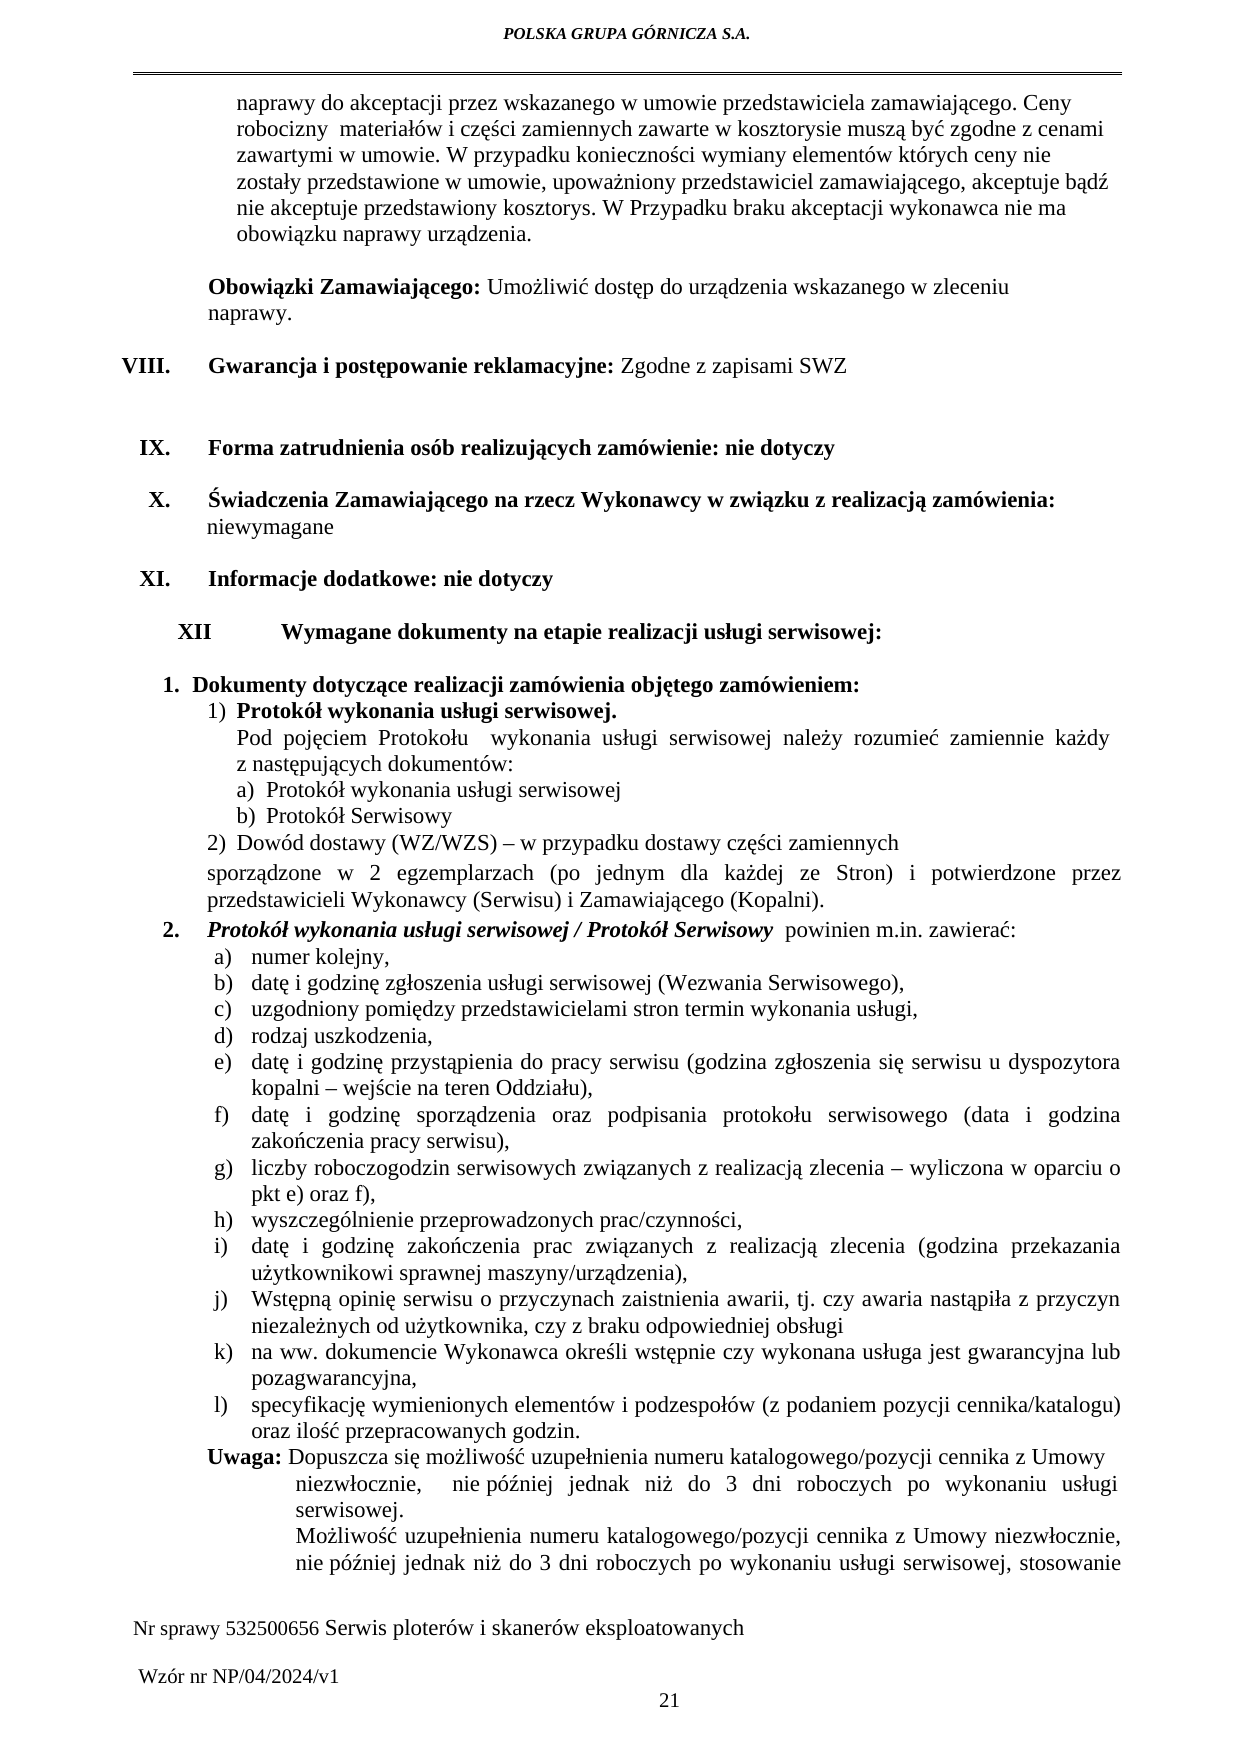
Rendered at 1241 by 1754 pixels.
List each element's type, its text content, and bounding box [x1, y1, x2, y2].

list Protokół wykonania usługi serwisowej [236, 776, 1122, 803]
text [222, 1522, 1122, 1575]
text naprawy. [208, 299, 1122, 326]
list datę i godzinę przystąpienia do pracy serwisu (godzina zgłoszenia się serwisu u dyspozytora kopalni – wejście na teren Oddziału), [214, 1048, 1122, 1101]
list Informacje dodatkowe: nie dotyczy [170, 565, 1122, 592]
text sporządzone w 2 egzemplarzach (po jednym dla każdej ze Stron) i potwierdzone przez przedstawicieli Wykonawcy (Serwisu) i Zamawiającego (Kopalni). [207, 859, 1122, 912]
text Pod pojęciem Protokołu wykonania usługi serwisowej należy rozumieć zamiennie każdy z następujących dokumentów: [236, 723, 1122, 776]
text Obowiązki Zamawiającego: Umożliwić dostęp do urządzenia wskazanego w zleceniu [208, 273, 1122, 299]
list Protokół Serwisowy [236, 803, 1122, 829]
list datę i godzinę sporządzenia oraz podpisania protokołu serwisowego (data i godzina zakończenia pracy serwisu), [214, 1101, 1122, 1153]
list datę i godzinę zakończenia prac związanych z realizacją zlecenia (godzina przekazania użytkownikowi sprawnej maszyny/urządzenia), [214, 1233, 1122, 1285]
list Gwarancja i postępowanie reklamacyjne: Zgodne z zapisami SWZ [170, 352, 1122, 378]
list numer kolejny, [214, 943, 1122, 969]
list Dowód dostawy (WZ/WZS) – w przypadku dostawy części zamiennych [207, 829, 1122, 855]
list specyfikację wymienionych elementów i podzespołów (z podaniem pozycji cennika/katalogu) oraz ilość przepracowanych godzin. [214, 1391, 1122, 1443]
list Dokumenty dotyczące realizacji zamówienia objętego zamówieniem: [162, 671, 1122, 697]
list Protokół wykonania usługi serwisowej / Protokół Serwisowy powinien m.in. zawierać: [162, 916, 1122, 943]
list rodzaj uszkodzenia, [214, 1022, 1122, 1048]
list Forma zatrudnienia osób realizujących zamówienie: nie dotyczy [170, 434, 1122, 460]
list Wstępną opinię serwisu o przyczynach zaistnienia awarii, tj. czy awaria nastąpiła z przyczyn niezależnych od użytkownika, czy z braku odpowiedniej obsługi [214, 1285, 1122, 1338]
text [192, 89, 1122, 247]
list liczby roboczogodzin serwisowych związanych z realizacją zlecenia – wyliczona w oparciu o pkt e) oraz f), [214, 1153, 1122, 1206]
text XII Wymagane dokumenty na etapie realizacji usługi serwisowej: [177, 618, 1122, 644]
list Świadczenia Zamawiającego na rzecz Wykonawcy w związku z realizacją zamówienia: [170, 486, 1122, 513]
list na ww. dokumencie Wykonawca określi wstępnie czy wykonana usługa jest gwarancyjna lub pozagwarancyjna, [214, 1338, 1122, 1391]
list datę i godzinę zgłoszenia usługi serwisowej (Wezwania Serwisowego), [214, 969, 1122, 995]
list Protokół wykonania usługi serwisowej. [207, 697, 1122, 723]
list uzgodniony pomiędzy przedstawicielami stron termin wykonania usługi, [214, 995, 1122, 1022]
list niewymagane [207, 513, 1122, 539]
list wyszczególnienie przeprowadzonych prac/czynności, [214, 1206, 1122, 1233]
text Uwaga: Dopuszcza się możliwość uzupełnienia numeru katalogowego/pozycji cennika z Umowy niezwłocznie, nie później jednak niż do 3 dni roboczych po wykonaniu usługi serwisowej. [207, 1443, 1119, 1522]
